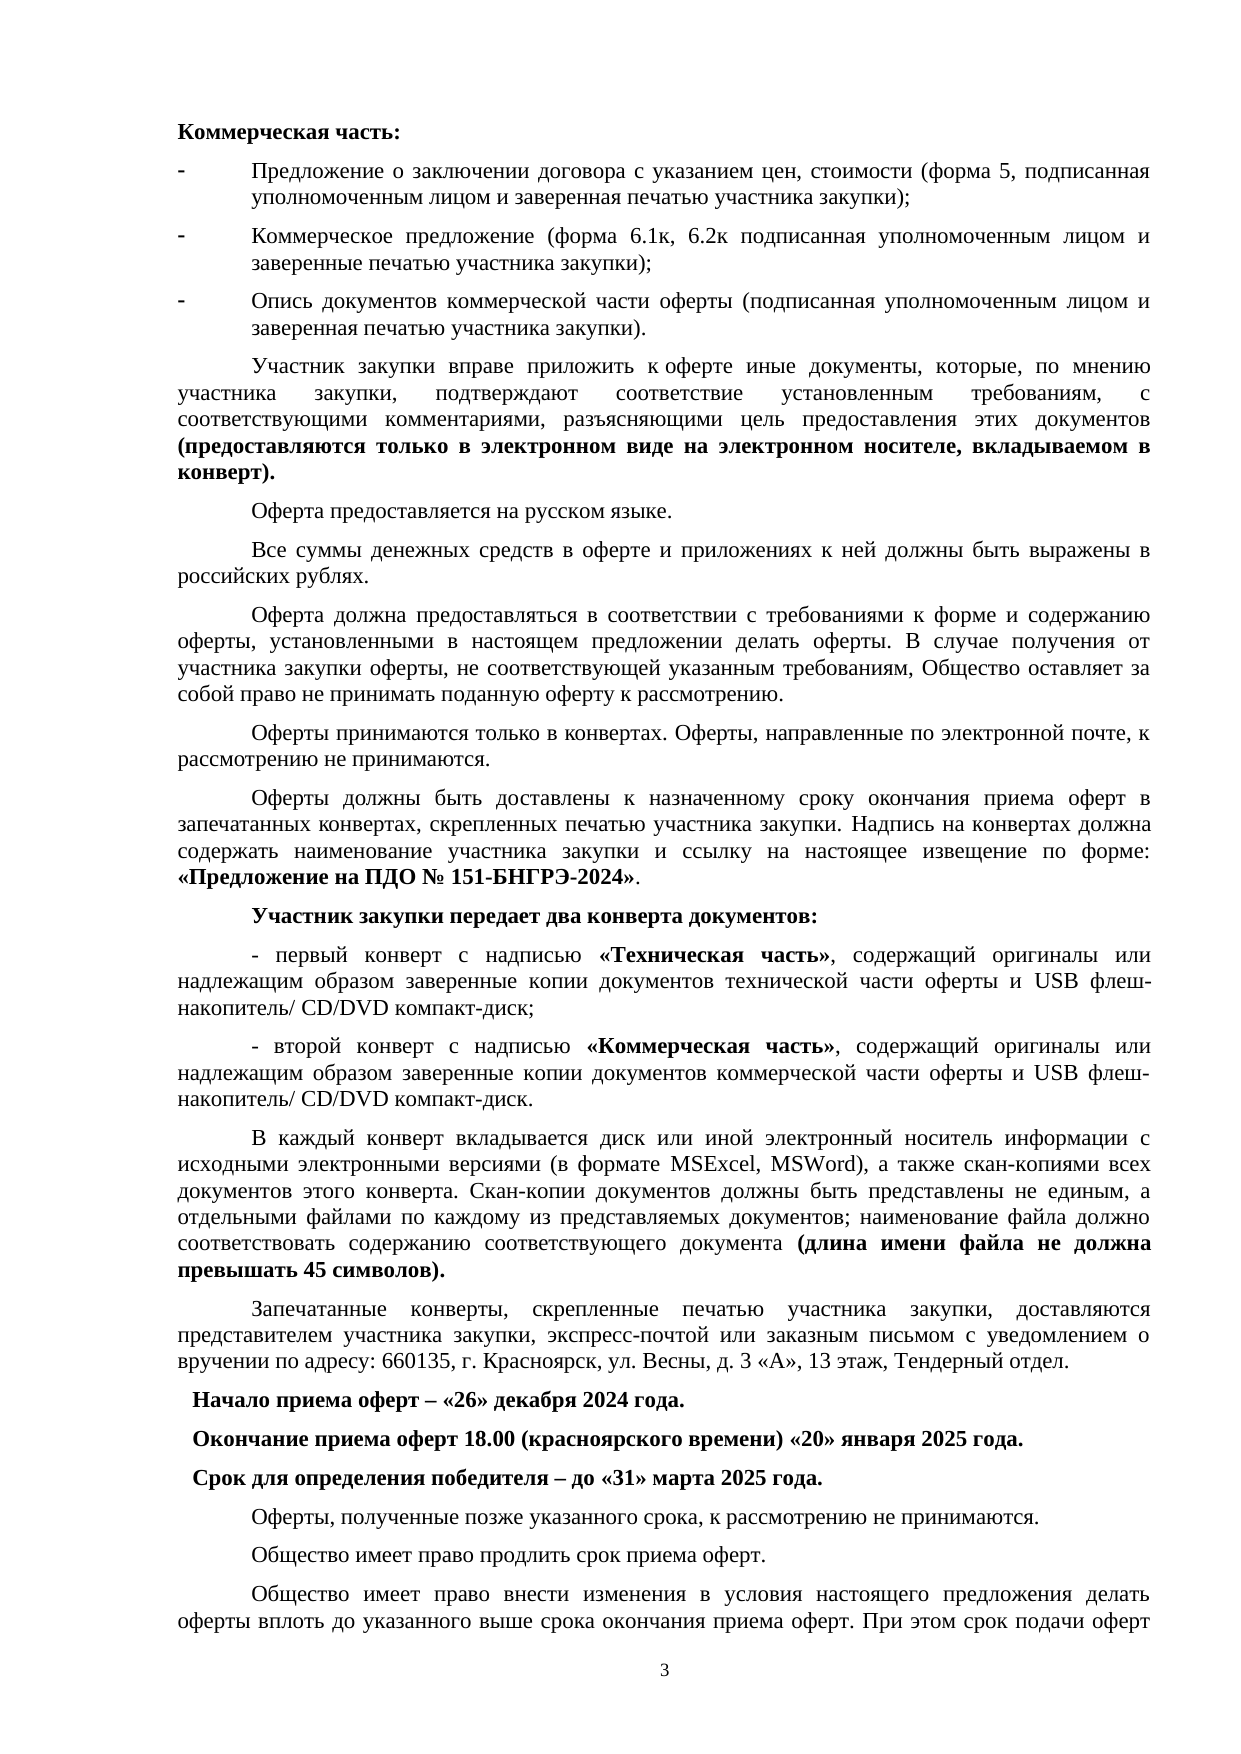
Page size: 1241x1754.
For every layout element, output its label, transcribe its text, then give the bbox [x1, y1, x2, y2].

text Оферта предоставляется на русском языке. [177, 497, 1152, 523]
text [177, 1580, 1152, 1633]
text Срок для определения победителя – до «31» марта 2025 года. [192, 1464, 1152, 1490]
text Общество имеет право продлить срок приема оферт. [177, 1542, 1152, 1568]
list Опись документов коммерческой части оферты (подписанная уполномоченным лицом и заверенная печатью участника закупки). [177, 287, 1152, 340]
text Запечатанные конверты, скрепленные печатью участника закупки, доставляются представителем участника закупки, экспресс-почтой или заказным письмом с уведомлением о вручении по адресу: 660135, г. Красноярск, ул. Весны, д. 3 «А», 13 этаж, Тендерный отдел. [177, 1294, 1152, 1374]
text Все суммы денежных средств в оферте и приложениях к ней должны быть выражены в российских рублях. [177, 536, 1152, 588]
text Оферты, полученные позже указанного срока, к рассмотрению не принимаются. [177, 1503, 1152, 1529]
text Коммерческая часть: [177, 118, 1152, 144]
text Оферты принимаются только в конвертах. Оферты, направленные по электронной почте, к рассмотрению не принимаются. [177, 719, 1152, 772]
text - второй конверт с надписью «Коммерческая часть», содержащий оригиналы или надлежащим образом заверенные копии документов коммерческой части оферты и USB флеш-накопитель/ CD/DVD компакт-диск. [177, 1032, 1152, 1111]
text Оферты должны быть доставлены к назначенному сроку окончания приема оферт в запечатанных конвертах, скрепленных печатью участника закупки. Надпись на конвертах должна содержать наименование участника закупки и ссылку на настоящее извещение по форме: «Предложение на ПДО № 151-БНГРЭ-2024». [177, 784, 1152, 889]
text Оферта должна предоставляться в соответствии с требованиями к форме и содержанию оферты, установленными в настоящем предложении делать оферты. В случае получения от участника закупки оферты, не соответствующей указанным требованиям, Общество оставляет за собой право не принимать поданную оферту к рассмотрению. [177, 601, 1152, 706]
text Начало приема оферт – «26» декабря 2024 года. [192, 1386, 1152, 1412]
list Предложение о заключении договора с указанием цен, стоимости (форма 5, подписанная уполномоченным лицом и заверенная печатью участника закупки); [177, 157, 1152, 210]
text В каждый конверт вкладывается диск или иной электронный носитель информации с исходными электронными версиями (в формате MSExcel, MSWord), а также скан-копиями всех документов этого конверта. Скан-копии документов должны быть представлены не единым, а отдельными файлами по каждому из представляемых документов; наименование файла должно соответствовать содержанию соответствующего документа (длина имени файла не должна превышать 45 символов). [177, 1124, 1152, 1282]
text Окончание приема оферт 18.00 (красноярского времени) «20» января 2025 года. [192, 1425, 1152, 1451]
list Коммерческое предложение (форма 6.1к, 6.2к подписанная уполномоченным лицом и заверенные печатью участника закупки); [177, 222, 1152, 275]
text Участник закупки передает два конверта документов: [177, 902, 1152, 928]
text Участник закупки вправе приложить к оферте иные документы, которые, по мнению участника закупки, подтверждают соответствие установленным требованиям, с соответствующими комментариями, разъясняющими цель предоставления этих документов (предоставляются только в электронном виде на электронном носителе, вкладываемом в конверт). [177, 353, 1152, 484]
text - первый конверт с надписью «Техническая часть», содержащий оригиналы или надлежащим образом заверенные копии документов технической части оферты и USB флеш-накопитель/ CD/DVD компакт-диск; [177, 941, 1152, 1020]
